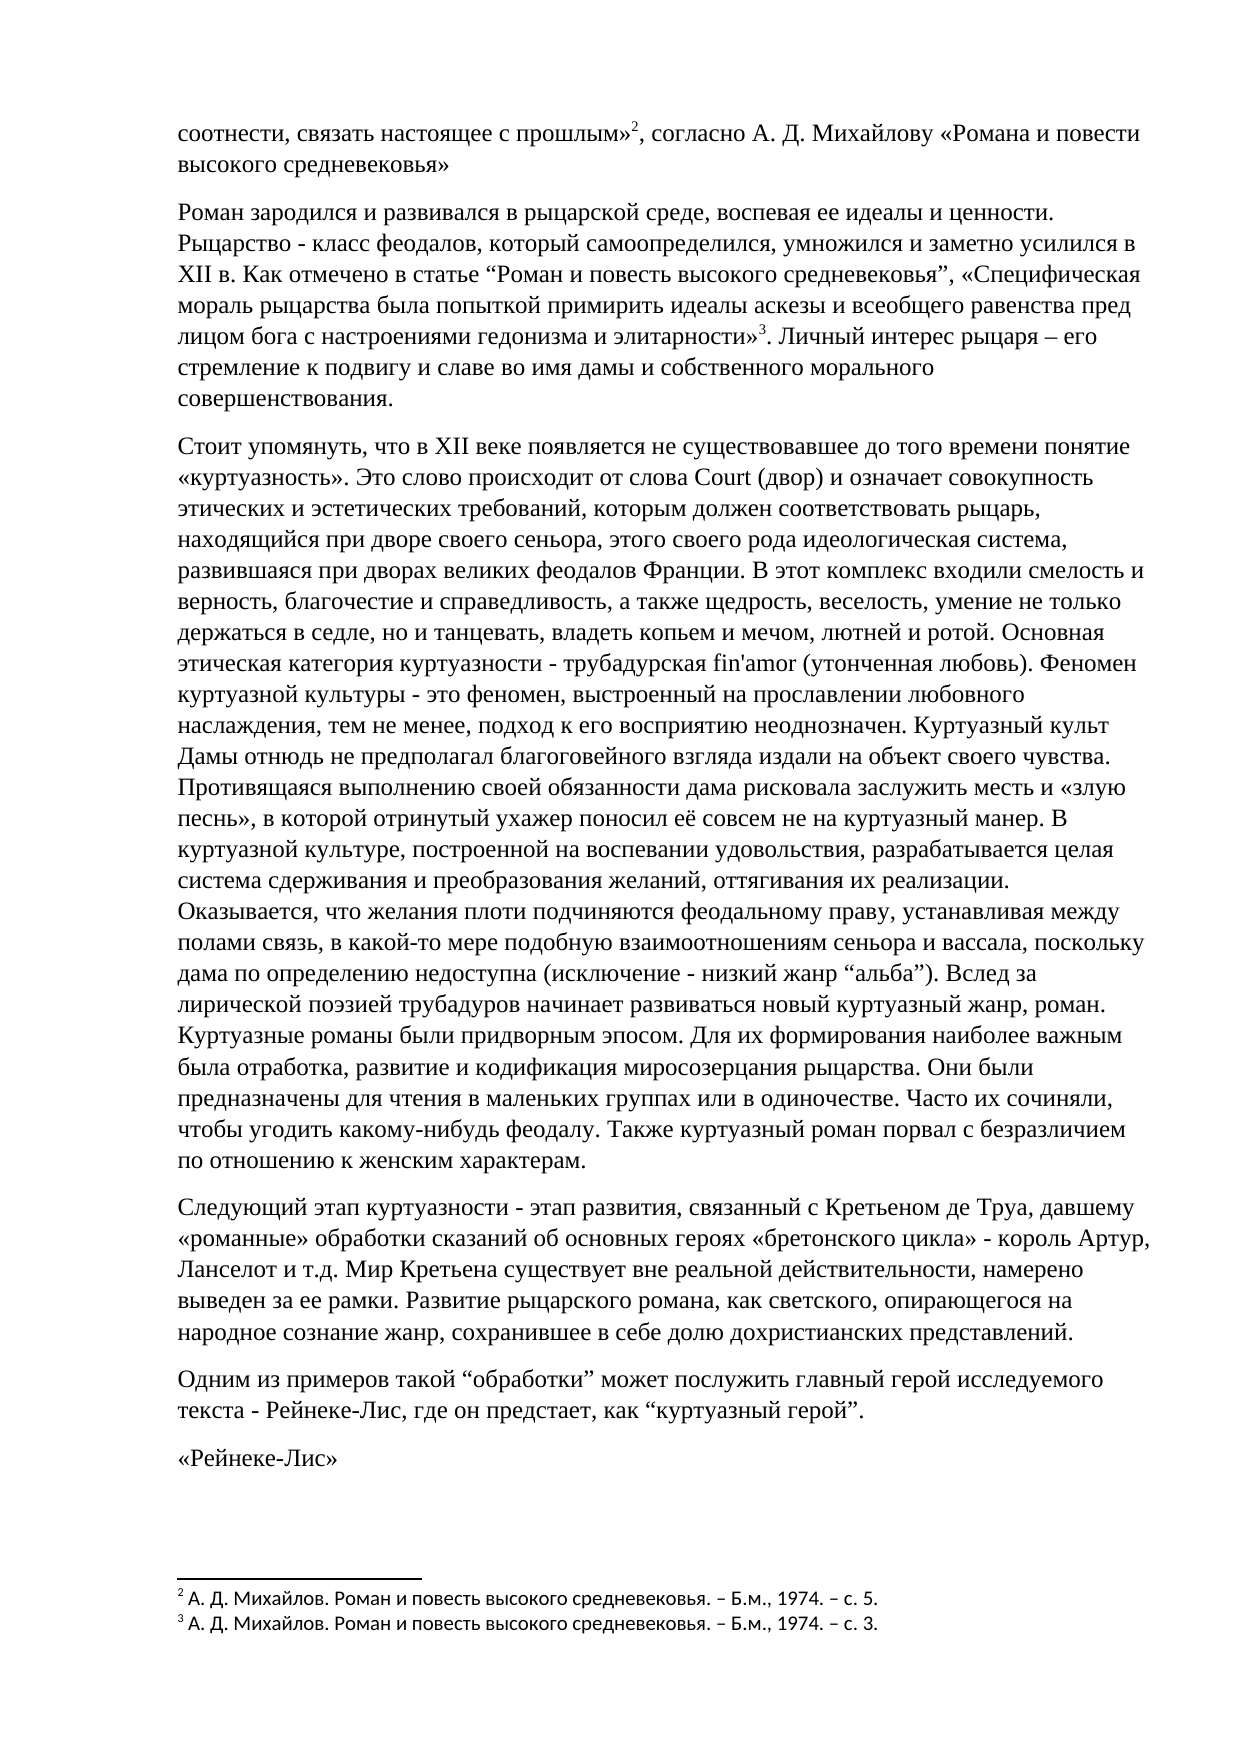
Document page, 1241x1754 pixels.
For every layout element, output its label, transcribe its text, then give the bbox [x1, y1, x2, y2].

text «Рейнеке-Лис» [177, 1443, 1152, 1472]
text Следующий этап куртуазности - этап развития, связанный с Кретьеном де Труа, давшему «романные» обработки сказаний об основных героях «бретонского цикла» - король Артур, Ланселот и т.д. Мир Кретьена существует вне реальной действительности, намерено выведен за ее рамки. Развитие рыцарского романа, как светского, опирающегося на народное сознание жанр, сохранившее в себе долю дохристианских представлений. [177, 1192, 1152, 1345]
text Роман зародился и развивался в рыцарской среде, воспевая ее идеалы и ценности. Рыцарство - класс феодалов, который самоопределился, умножился и заметно усилился в XII в. Как отмечено в статье “Роман и повесть высокого средневековья”, «Специфическая мораль рыцарства была попыткой примирить идеалы аскезы и всеобщего равенства пред лицом бога с настроениями гедонизма и элитарности». Личный интерес рыцаря – его стремление к подвигу и славе во имя дамы и собственного морального совершенствования. [177, 197, 1152, 412]
text Стоит упомянуть, что в XII веке появляется не существовавшее до того времени понятие «куртуазность». Это слово происходит от слова Court (двор) и означает совокупность этических и эстетических требований, которым должен соответствовать рыцарь, находящийся при дворе своего сеньора, этого своего рода идеологическая система, развившаяся при дворах великих феодалов Франции. В этот комплекс входили смелость и верность, благочестие и справедливость, а также щедрость, веселость, умение не только держаться в седле, но и танцевать, владеть копьем и мечом, лютней и ротой. Основная этическая категория куртуазности - трубадурская fin'amor (утонченная любовь). Феномен куртуазной культуры - это феномен, выстроенный на прославлении любовного наслаждения, тем не менее, подход к его восприятию неоднозначен. Куртуазный культ Дамы отнюдь не предполагал благоговейного взгляда издали на объект своего чувства. Противящаяся выполнению своей обязанности дама рисковала заслужить месть и «злую песнь», в которой отринутый ухажер поносил её совсем не на куртуазный манер. В куртуазной культуре, построенной на воспевании удовольствия, разрабатывается целая система сдерживания и преобразования желаний, оттягивания их реализации. Оказывается, что желания плоти подчиняются феодальному праву, устанавливая между полами связь, в какой-то мере подобную взаимоотношениям сеньора и вассала, поскольку дама по определению недоступна (исключение - низкий жанр “альба”). Вслед за лирической поэзией трубадуров начинает развиваться новый куртуазный жанр, роман. Куртуазные романы были придворным эпосом. Для их формирования наиболее важным была отработка, развитие и кодификация миросозерцания рыцарства. Они были предназначены для чтения в маленьких группах или в одиночестве. Часто их сочиняли, чтобы угодить какому-нибудь феодалу. Также куртуазный роман порвал с безразличием по отношению к женским характерам. [177, 431, 1152, 1173]
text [177, 118, 1152, 178]
text Одним из примеров такой “обработки” может послужить главный герой исследуемого текста - Рейнеке-Лис, где он предстает, как “куртуазный герой”. [177, 1364, 1152, 1424]
